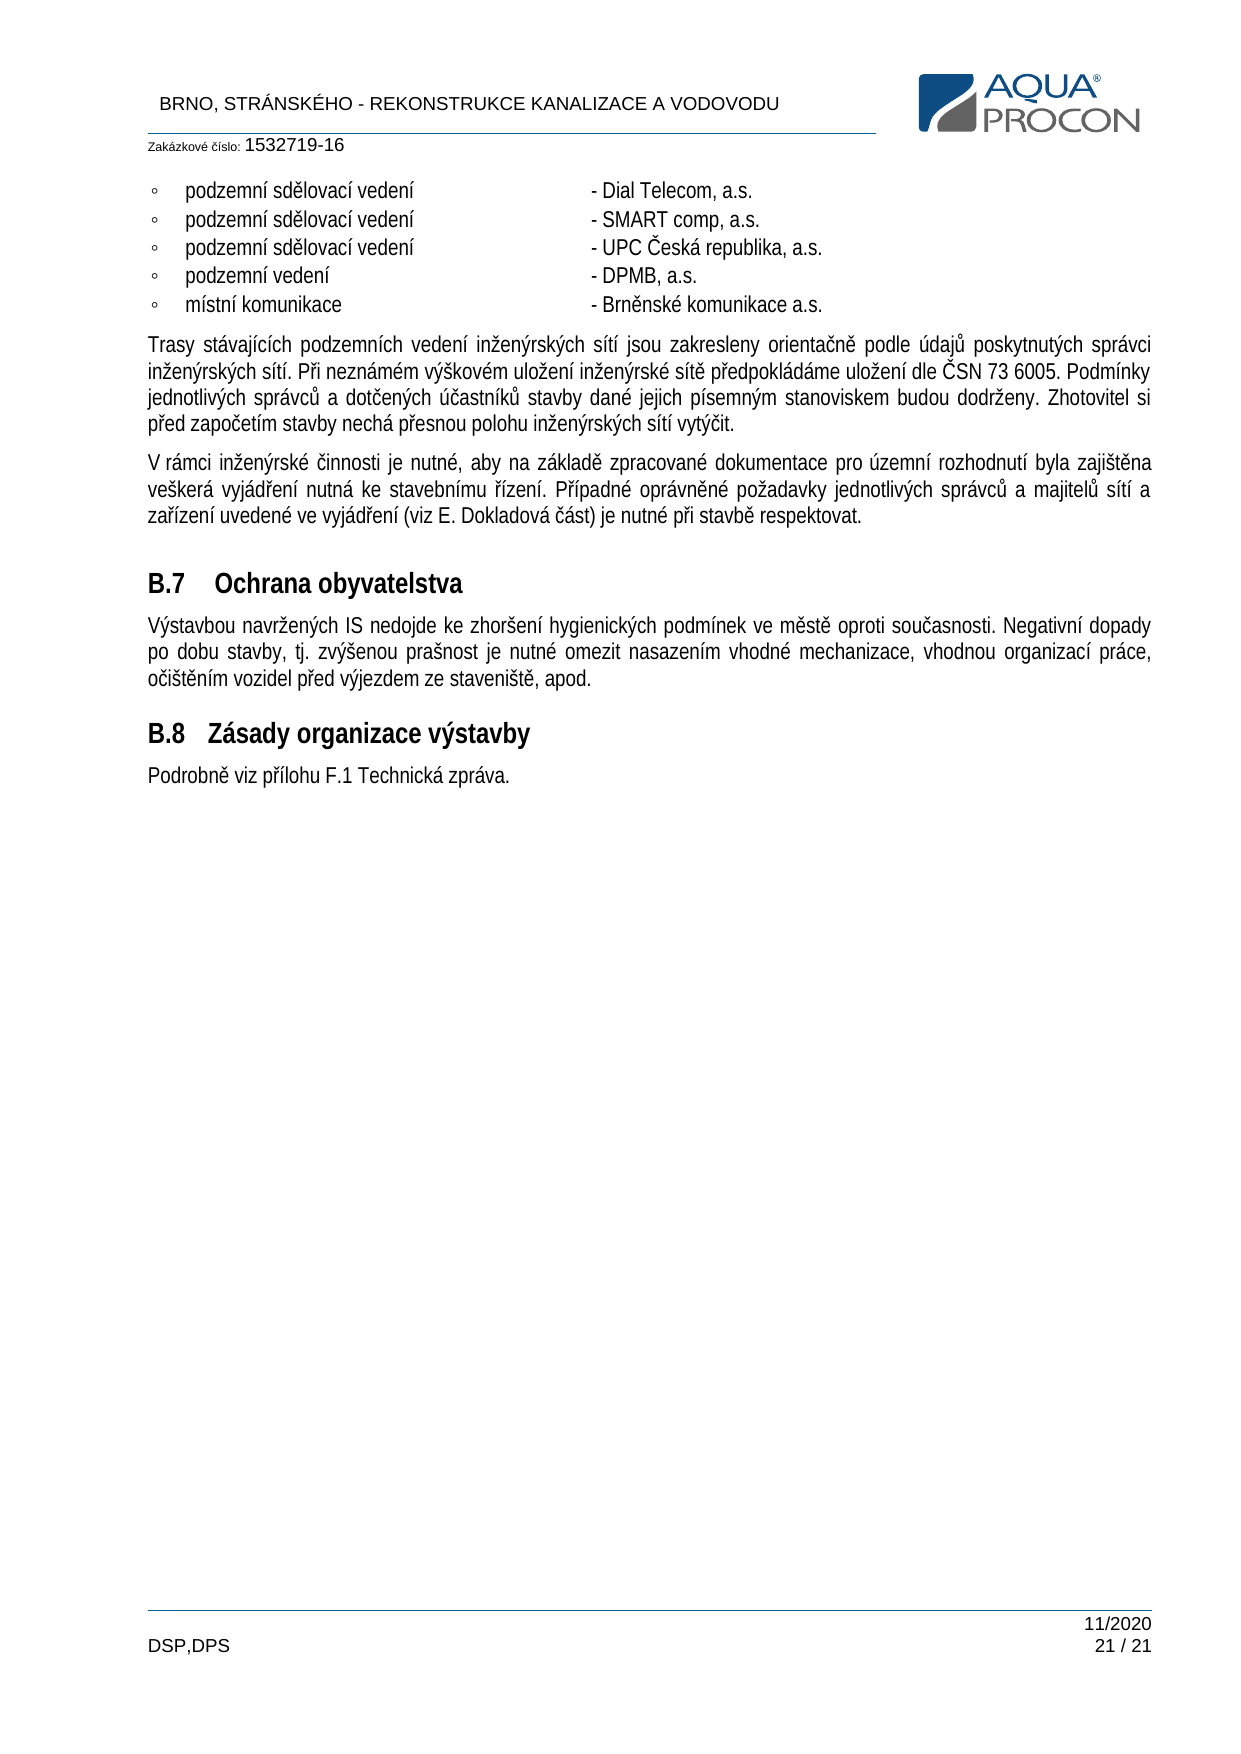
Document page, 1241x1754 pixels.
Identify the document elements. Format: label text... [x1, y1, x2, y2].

list podzemní sdělovací vedení - SMART comp, a.s. [148, 206, 1187, 234]
text Výstavbou navržených IS nedojde ke zhoršení hygienických podmínek ve městě oproti současnosti. Negativní dopady po dobu stavby, tj. zvýšenou prašnost je nutné omezit nasazením vhodné mechanizace, vhodnou organizací práce, očištěním vozidel před výjezdem ze staveniště, apod. [148, 612, 1152, 691]
text Podrobně viz přílohu F.1 Technická zpráva. [148, 762, 1152, 788]
subtitle Zásady organizace výstavby [148, 716, 1152, 749]
text Trasy stávajících podzemních vedení inženýrských sítí jsou zakresleny orientačně podle údajů poskytnutých správci inženýrských sítí. Při neznámém výškovém uložení inženýrské sítě předpokládáme uložení dle ČSN 73 6005. Podmínky jednotlivých správců a dotčených účastníků stavby dané jejich písemným stanoviskem budou dodrženy. Zhotovitel si před započetím stavby nechá přesnou polohu inženýrských sítí vytýčit. [148, 331, 1152, 437]
list podzemní sdělovací vedení - UPC Česká republika, a.s. [148, 234, 1187, 262]
text V rámci inženýrské činnosti je nutné, aby na základě zpracované dokumentace pro územní rozhodnutí byla zajištěna veškerá vyjádření nutná ke stavebnímu řízení. Případné oprávněné požadavky jednotlivých správců a majitelů sítí a zařízení uvedené ve vyjádření (viz E. Dokladová část) je nutné při stavbě respektovat. [148, 449, 1152, 528]
list místní komunikace - Brněnské komunikace a.s. [148, 291, 1187, 319]
list podzemní vedení - DPMB, a.s. [148, 262, 1187, 291]
subtitle Ochrana obyvatelstva [148, 566, 1152, 599]
list podzemní sdělovací vedení - Dial Telecom, a.s. [148, 177, 1187, 206]
